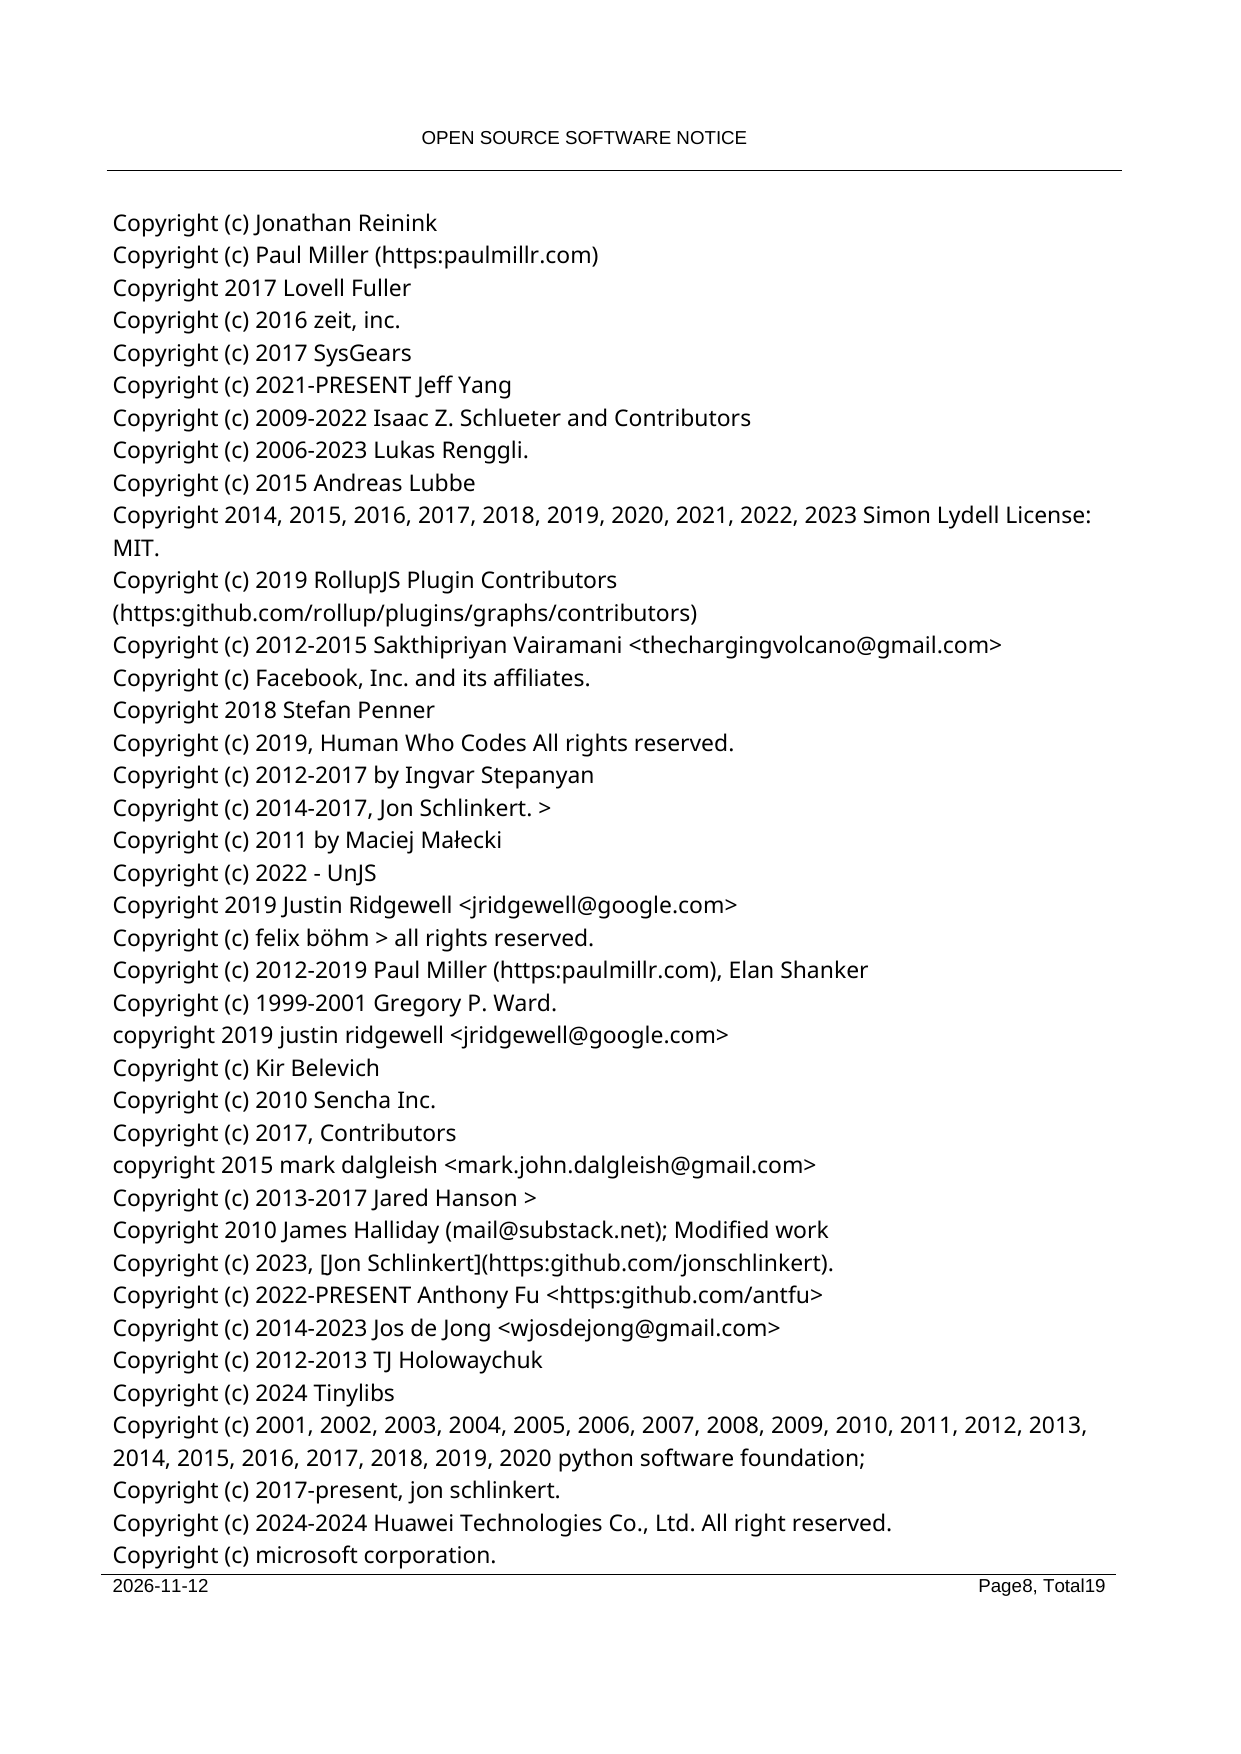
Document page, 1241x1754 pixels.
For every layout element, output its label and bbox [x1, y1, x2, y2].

text [112, 206, 1128, 1571]
